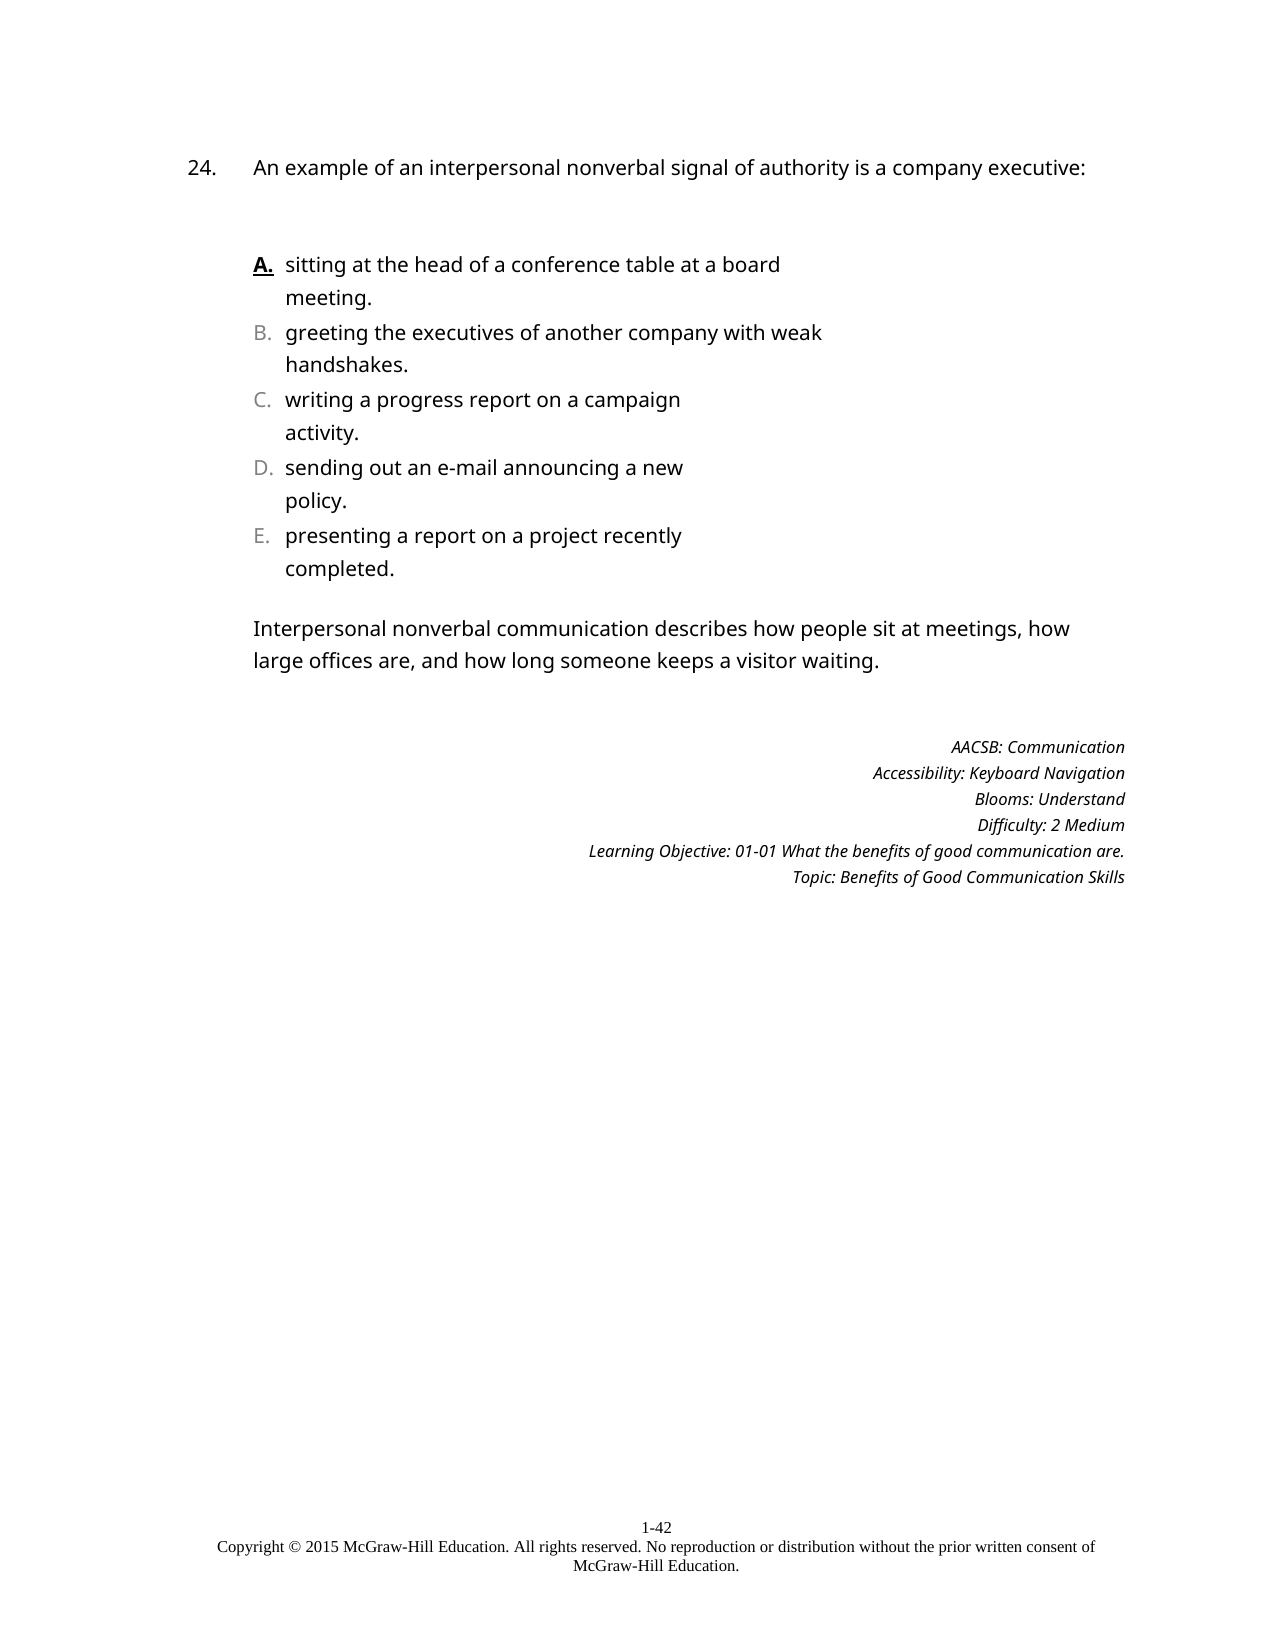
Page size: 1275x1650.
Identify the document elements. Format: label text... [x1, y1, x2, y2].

table_header 24. [188, 153, 253, 706]
table_header AACSB: Communication Accessibility: Keyboard Navigation Blooms: Understand Difficulty: 2 Medium Learning Objective: 01-01 What the benefits of good communication are. Topic: Benefits of Good Communication Skills [188, 736, 1125, 924]
table_header An example of an interpersonal nonverbal signal of authority is a company executive: Interpersonal nonverbal communication describes how people sit at meetings, how large offices are, and how long someone keeps a visitor waiting. [253, 153, 1125, 706]
